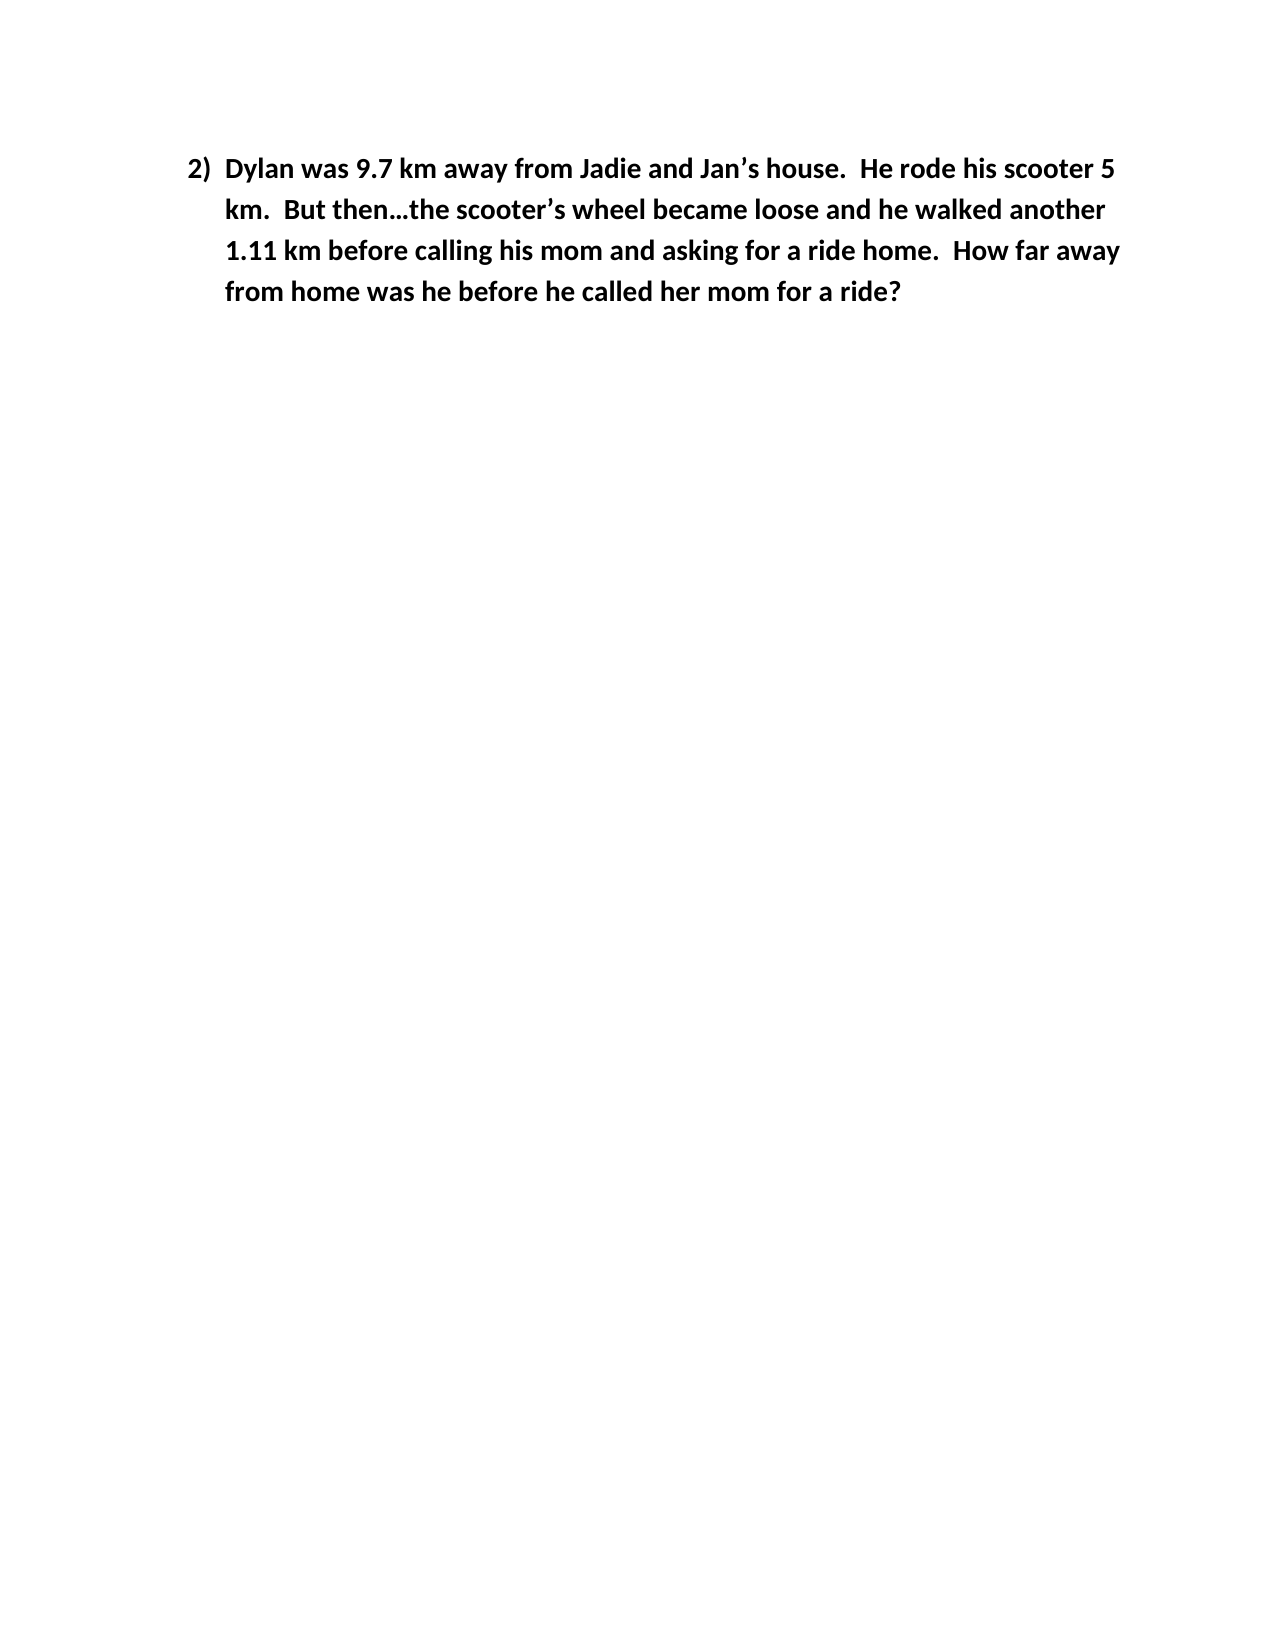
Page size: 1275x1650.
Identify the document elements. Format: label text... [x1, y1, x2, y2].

list Dylan was 9.7 km away from Jadie and Jan’s house. He rode his scooter 5 km. But then…the scooter’s wheel became loose and he walked another 1.11 km before calling his mom and asking for a ride home. How far away from home was he before he called her mom for a ride? [187, 150, 1125, 308]
